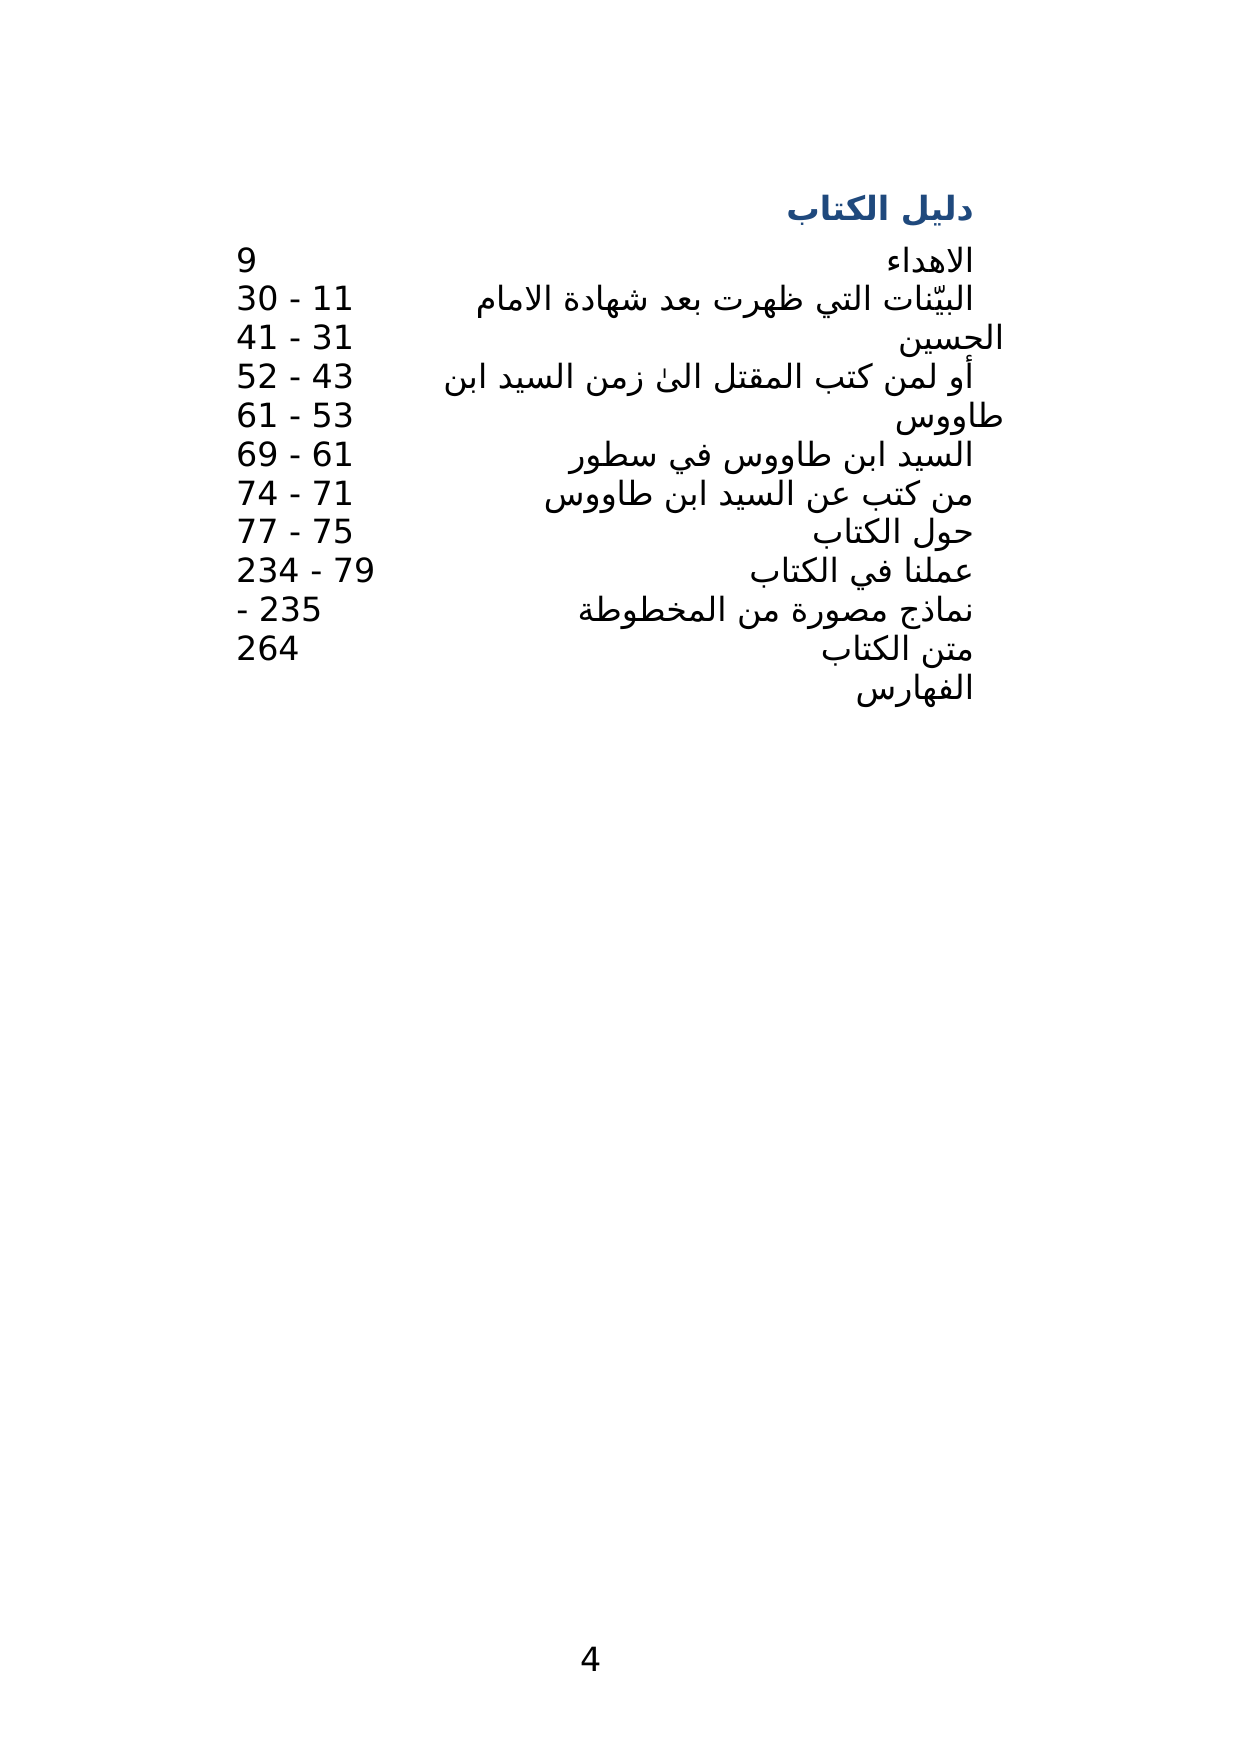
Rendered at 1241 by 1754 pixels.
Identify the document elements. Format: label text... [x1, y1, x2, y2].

subtitle دليل الكتاب [236, 190, 1004, 228]
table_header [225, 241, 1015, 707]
